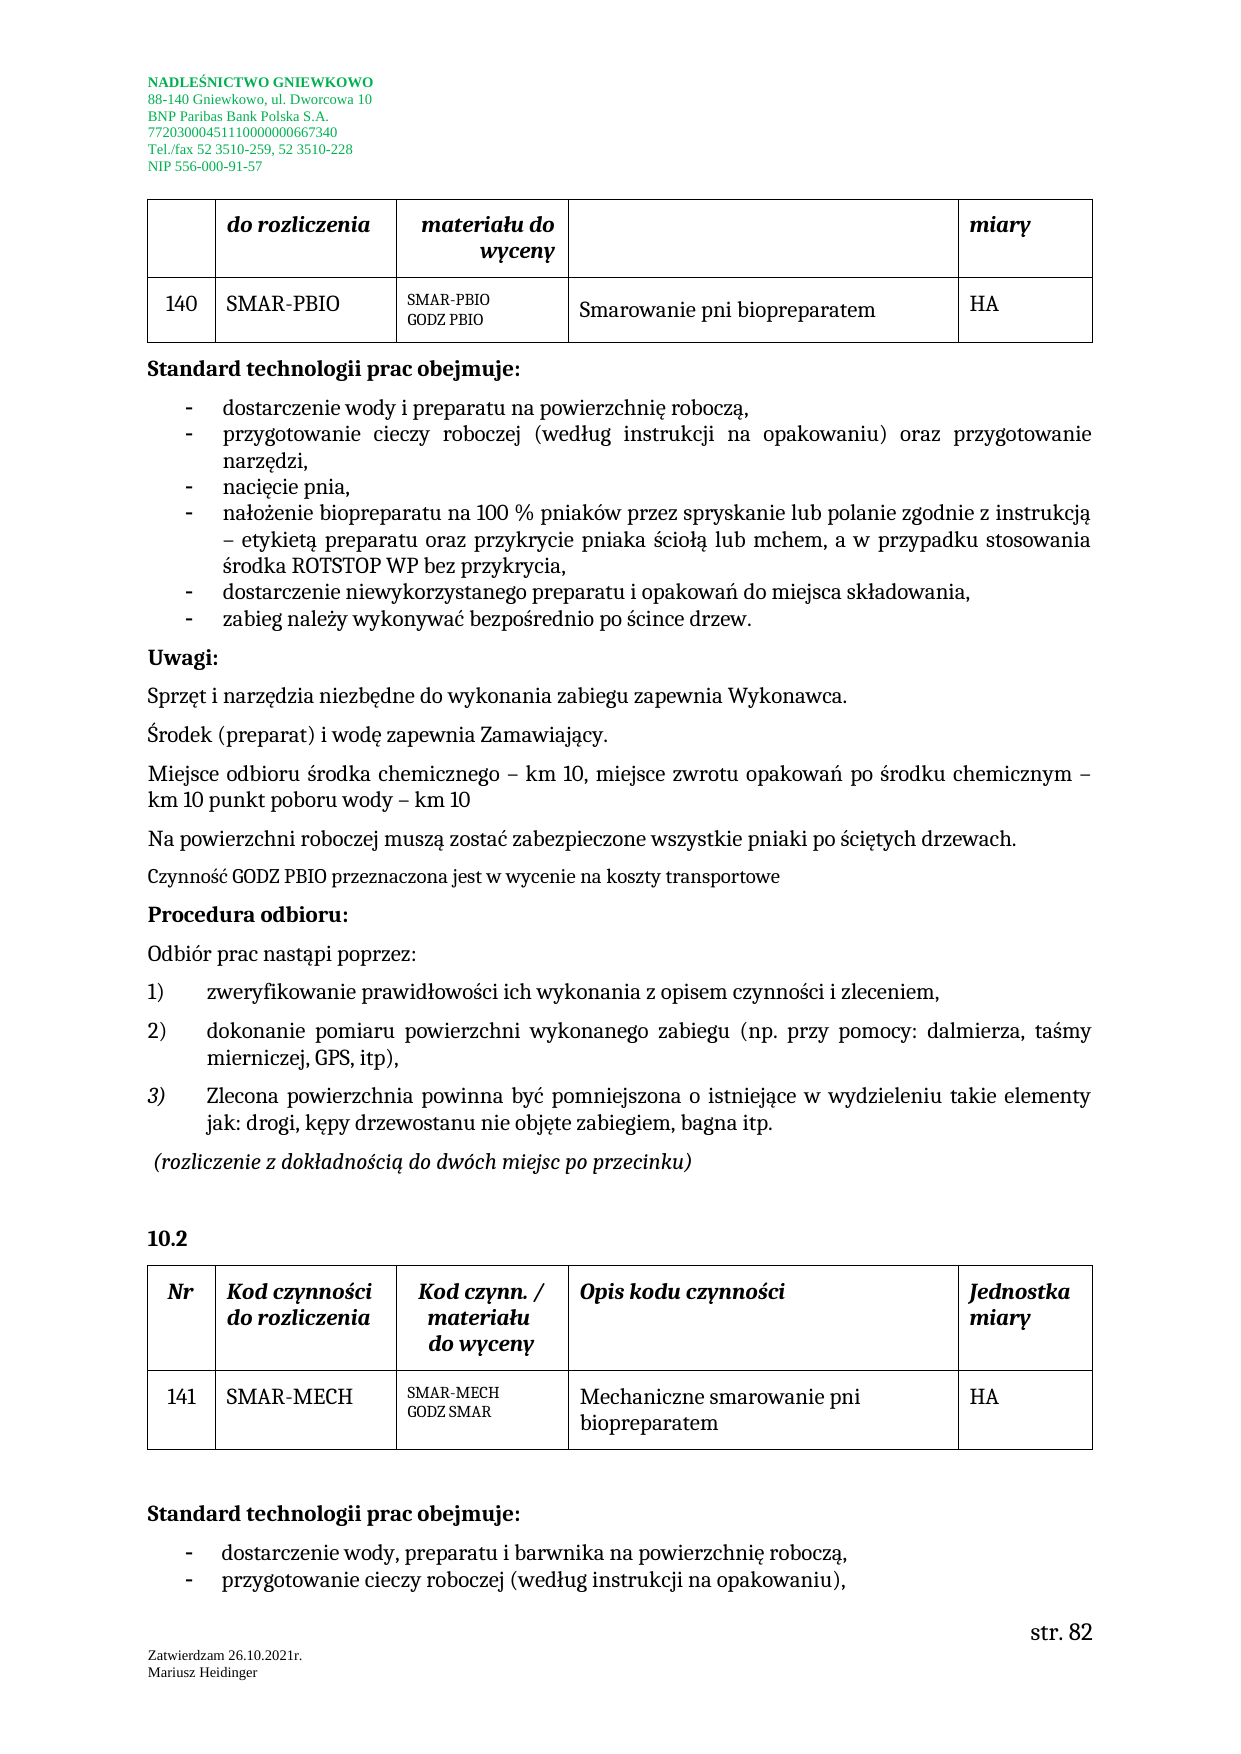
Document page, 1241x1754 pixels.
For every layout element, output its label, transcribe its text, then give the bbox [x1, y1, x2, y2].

text Miejsce odbioru środka chemicznego – km 10, miejsce zwrotu opakowań po środku chemicznym – km 10 punkt poboru wody – km 10 [148, 761, 1093, 814]
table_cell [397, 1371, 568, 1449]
text 10.2 [148, 1226, 1093, 1252]
list przygotowanie cieczy roboczej (według instrukcji na opakowaniu), [185, 1566, 1093, 1593]
list dostarczenie wody i preparatu na powierzchnię roboczą, [185, 395, 1093, 421]
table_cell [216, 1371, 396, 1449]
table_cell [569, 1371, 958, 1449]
list dokonanie pomiaru powierzchni wykonanego zabiegu (np. przy pomocy: dalmierza, taśmy mierniczej, GPS, itp), [148, 1018, 1093, 1071]
list przygotowanie cieczy roboczej (według instrukcji na opakowaniu) oraz przygotowanie narzędzi, [185, 421, 1093, 474]
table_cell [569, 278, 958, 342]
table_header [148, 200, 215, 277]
list Zlecona powierzchnia powinna być pomniejszona o istniejące w wydzieleniu takie elementy jak: drogi, kępy drzewostanu nie objęte zabiegiem, bagna itp. [148, 1083, 1093, 1136]
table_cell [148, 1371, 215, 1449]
list dostarczenie wody, preparatu i barwnika na powierzchnię roboczą, [185, 1540, 1093, 1566]
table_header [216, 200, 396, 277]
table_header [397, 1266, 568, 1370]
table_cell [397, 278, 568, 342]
text (rozliczenie z dokładnością do dwóch miejsc po przecinku) [148, 1148, 1093, 1175]
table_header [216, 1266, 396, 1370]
list nałożenie biopreparatu na 100 % pniaków przez spryskanie lub polanie zgodnie z instrukcją – etykietą preparatu oraz przykrycie pniaka ściołą lub mchem, a w przypadku stosowania środka ROTSTOP WP bez przykrycia, [185, 500, 1093, 579]
list zweryfikowanie prawidłowości ich wykonania z opisem czynności i zleceniem, [148, 979, 1093, 1006]
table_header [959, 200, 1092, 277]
text Standard technologii prac obejmuje: [148, 356, 1093, 382]
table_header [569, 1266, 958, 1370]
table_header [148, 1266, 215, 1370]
text Standard technologii prac obejmuje: [148, 1501, 1093, 1528]
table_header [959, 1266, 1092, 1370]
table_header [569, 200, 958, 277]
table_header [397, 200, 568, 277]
list zabieg należy wykonywać bezpośrednio po ścince drzew. [185, 606, 1093, 632]
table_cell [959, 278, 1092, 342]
text Na powierzchni roboczej muszą zostać zabezpieczone wszystkie pniaki po ściętych drzewach. [148, 826, 1093, 852]
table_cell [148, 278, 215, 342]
text Środek (preparat) i wodę zapewnia Zamawiający. [148, 722, 1093, 748]
text Procedura odbioru: [148, 901, 1093, 928]
list dostarczenie niewykorzystanego preparatu i opakowań do miejsca składowania, [185, 579, 1093, 606]
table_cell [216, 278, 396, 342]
list nacięcie pnia, [185, 474, 1093, 500]
text Uwagi: [148, 644, 1093, 671]
text Sprzęt i narzędzia niezbędne do wykonania zabiegu zapewnia Wykonawca. [148, 683, 1093, 709]
text Czynność GODZ PBIO przeznaczona jest w wycenie na koszty transportowe [148, 865, 1093, 889]
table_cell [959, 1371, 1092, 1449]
text Odbiór prac nastąpi poprzez: [148, 940, 1093, 967]
